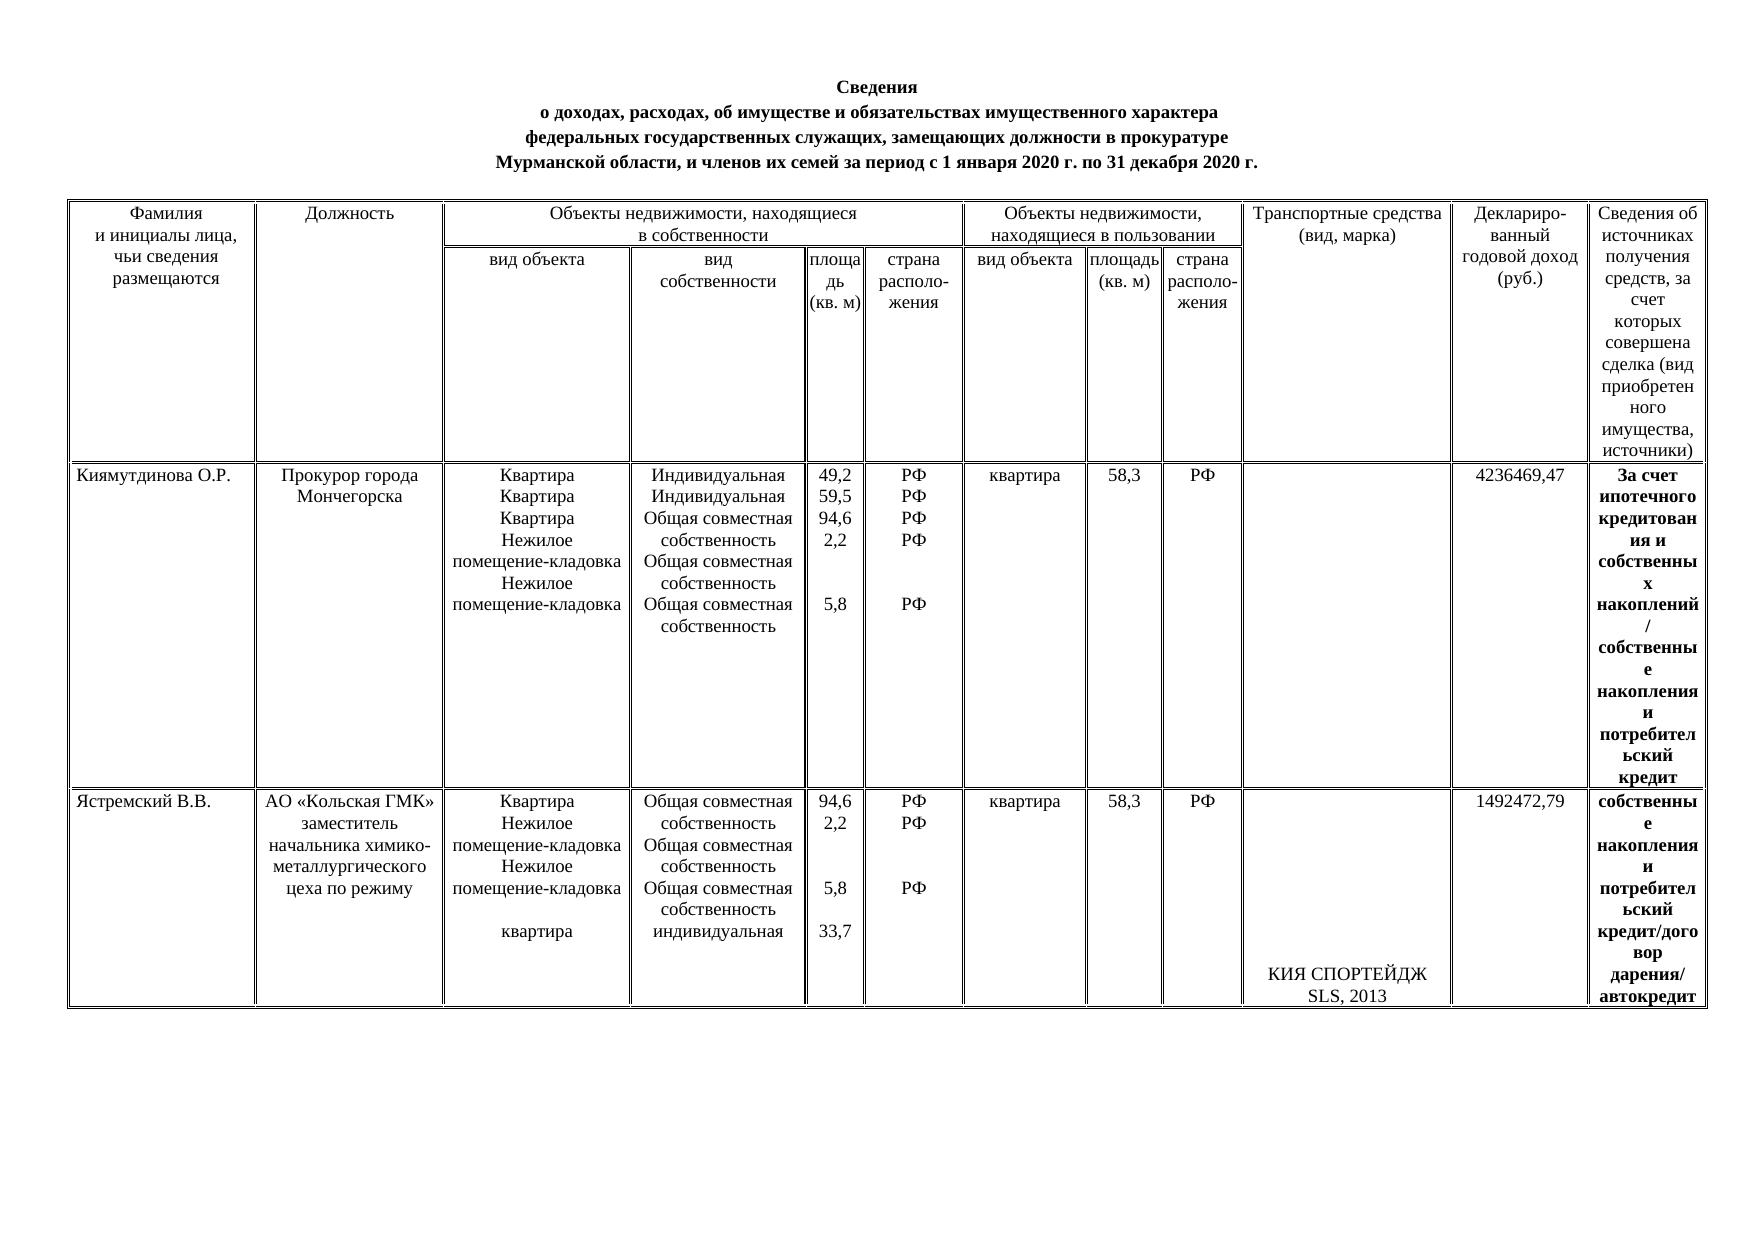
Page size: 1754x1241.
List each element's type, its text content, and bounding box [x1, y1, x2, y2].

table_header Объекты недвижимости, находящиеся в собственности [444, 202, 963, 245]
table_cell 94,6 2,2 5,8 33,7 [806, 790, 864, 1006]
table_cell Общая совместная собственность Общая совместная собственность Общая совместная собственность индивидуальная [631, 790, 806, 1006]
table_cell РФ РФ РФ [864, 790, 963, 1006]
text о доходах, расходах, об имуществе и обязательствах имущественного характера [118, 99, 1636, 124]
table_cell вид собственности [632, 248, 804, 461]
table_cell страна располо-жения [1164, 248, 1241, 461]
table_header Деклариро-ванный годовой доход (руб.) [1452, 200, 1589, 461]
table_cell Прокурор города Мончегорска [257, 464, 442, 787]
table_cell За счет ипотечного кредитования и собственных накоплений/ собственные накопления и потребительский кредит [1590, 461, 1705, 787]
table_header Должность [256, 202, 443, 461]
text Сведения [118, 74, 1636, 99]
table_cell АО «Кольская ГМК» заместитель начальника химико-металлургического цеха по режиму [256, 790, 443, 1006]
table_cell собственные накопления и потребительский кредит/договор дарения/ автокредит [1589, 787, 1707, 1006]
text федеральных государственных служащих, замещающих должности в прокуратуре [118, 124, 1636, 149]
table_cell площадь (кв. м) [1088, 248, 1161, 461]
table_cell Квартира Квартира Квартира Нежилое помещение-кладовка Нежилое помещение-кладовка [445, 464, 629, 787]
table_cell Квартира Нежилое помещение-кладовка Нежилое помещение-кладовка квартира [444, 787, 631, 1006]
table_cell РФ [1164, 464, 1241, 787]
table_cell квартира [965, 464, 1085, 787]
table_cell Ястремский В.В. [69, 787, 256, 1006]
table_header Фамилия и инициалы лица, чьи сведения размещаются [69, 200, 256, 461]
table_cell 49,2 59,5 94,6 2,2 5,8 [808, 464, 863, 787]
table_header Транспортные средства (вид, марка) [1243, 200, 1452, 461]
table_cell Индивидуальная Индивидуальная Общая совместная собственность Общая совместная собственность Общая совместная собственность [632, 464, 804, 787]
table_cell вид объекта [965, 248, 1085, 461]
table_cell Киямутдинова О.Р. [70, 461, 254, 787]
table_cell 4236469,47 [1453, 464, 1587, 787]
table_cell страна располо-жения [866, 248, 962, 461]
table_cell РФ [1162, 787, 1243, 1006]
table_cell площадь (кв. м) [808, 248, 863, 461]
table_header Сведения об источниках получения средств, за счет которых совершена сделка (вид приобретенного имущества, источники) [1589, 202, 1705, 461]
table_cell квартира [963, 790, 1086, 1006]
table_header Объекты недвижимости, находящиеся в пользовании [963, 200, 1243, 245]
text Мурманской области, и членов их семей за период с 1 января 2020 г. по 31 декабря 2020 г. [118, 149, 1636, 174]
table_cell 1492472,79 [1452, 787, 1589, 1006]
table_cell [1244, 464, 1450, 787]
table_cell КИЯ СПОРТЕЙДЖ SLS, 2013 [1243, 787, 1452, 1006]
table_cell 58,3 [1086, 790, 1162, 1006]
table_cell вид объекта [445, 248, 629, 461]
table_cell РФ РФ РФ РФ РФ [866, 464, 962, 787]
table_cell 58,3 [1088, 464, 1161, 787]
